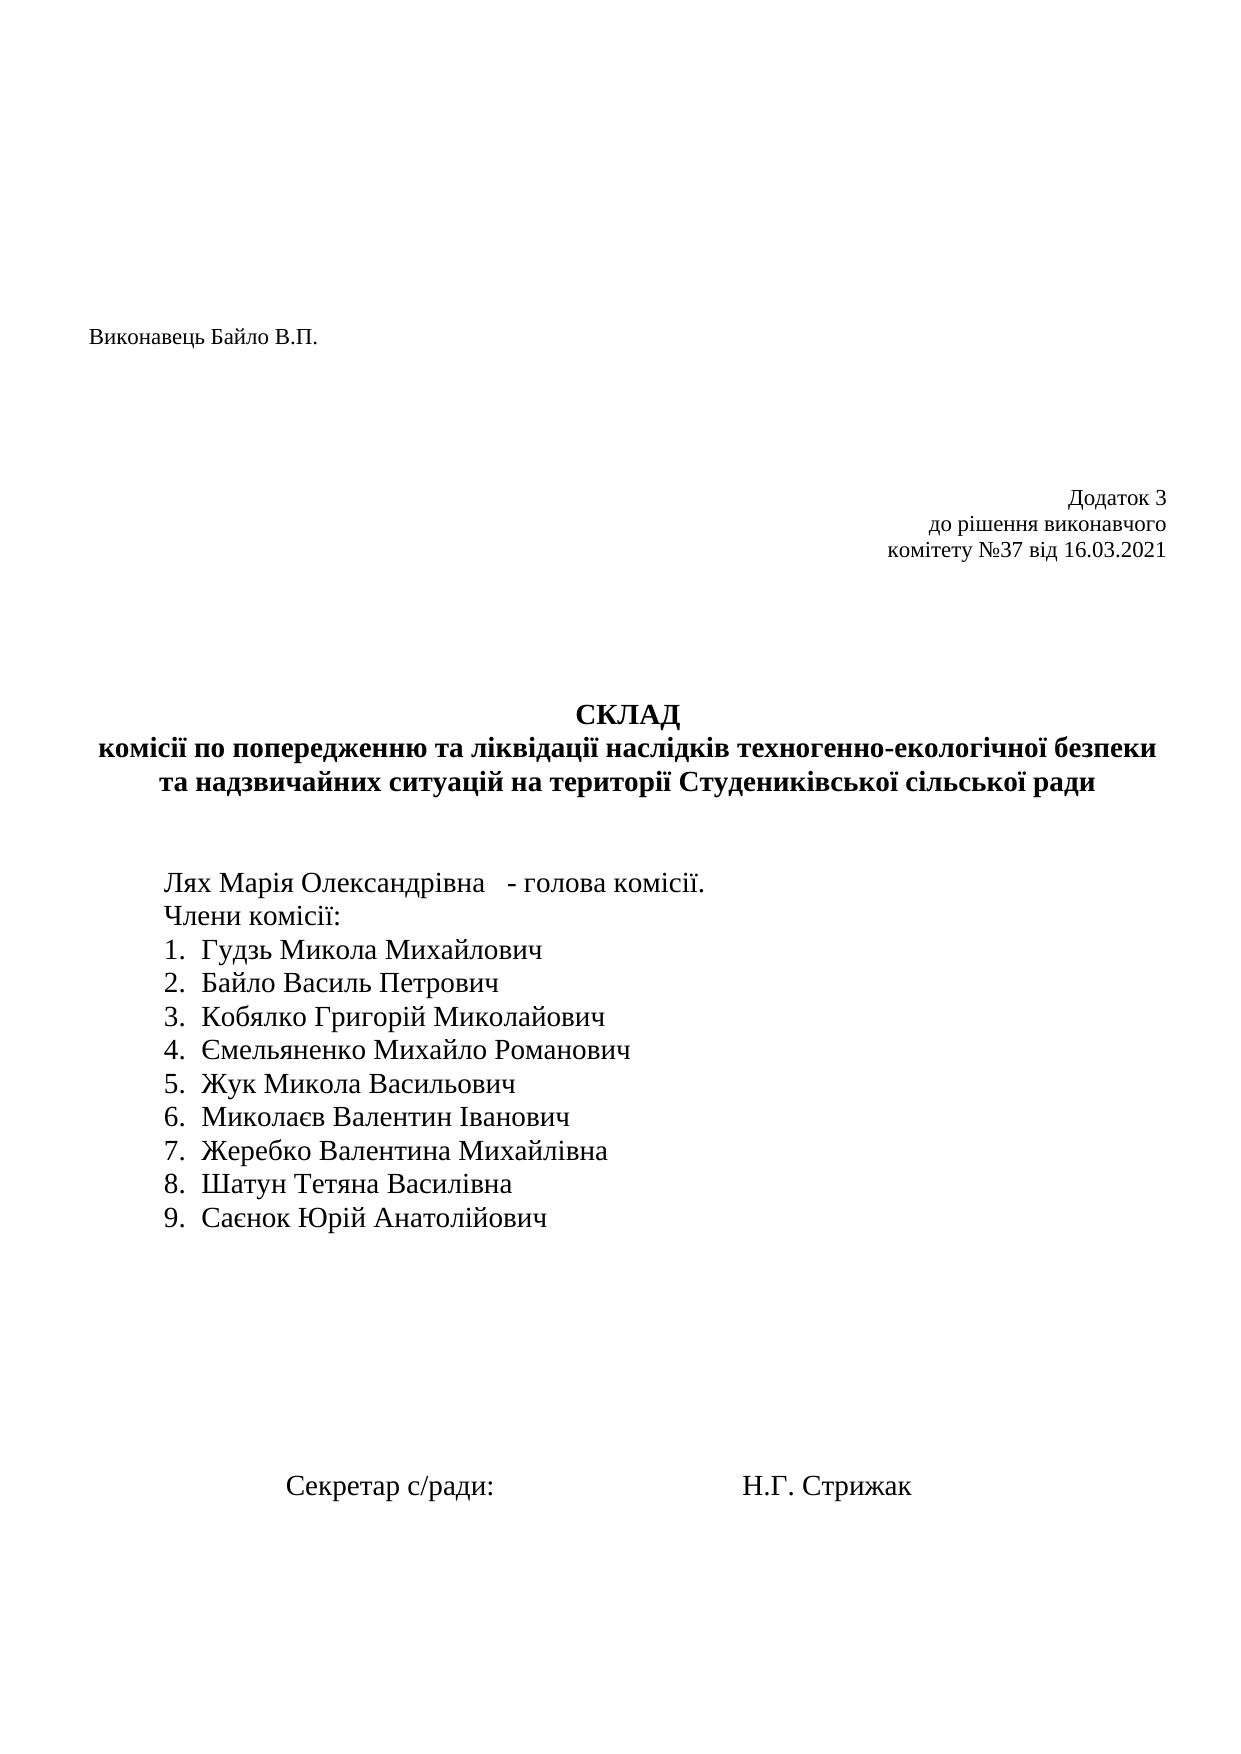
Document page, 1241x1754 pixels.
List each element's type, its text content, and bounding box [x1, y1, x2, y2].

text комісії по попередженню та ліквідації наслідків техногенно-екологічної безпеки та надзвичайних ситуацій на території Студениківської сільської ради [89, 731, 1167, 798]
text Додаток 3 [89, 484, 1167, 510]
list Миколаєв Валентин Іванович [164, 1099, 1167, 1133]
list Саєнок Юрій Анатолійович [164, 1200, 1167, 1234]
text комітету №37 від 16.03.2021 [89, 537, 1167, 563]
text СКЛАД [89, 697, 1167, 731]
list Гудзь Микола Михайлович [164, 932, 1167, 965]
text Лях Марія Олександрівна - голова комісії. [164, 865, 1167, 898]
list Ємельяненко Михайло Романович [164, 1032, 1167, 1066]
text Виконавець Байло В.П. [89, 323, 1167, 350]
text до рішення виконавчого [89, 510, 1167, 537]
list Байло Василь Петрович [164, 965, 1167, 999]
text Члени комісії: [164, 898, 1167, 932]
list Кобялко Григорій Миколайович [164, 999, 1167, 1032]
text Секретар с/ради: Н.Г. Стрижак [89, 1468, 1167, 1502]
list Жеребко Валентина Михайлівна [164, 1133, 1167, 1167]
list Шатун Тетяна Василівна [164, 1167, 1167, 1200]
list Жук Микола Васильович [164, 1066, 1167, 1099]
